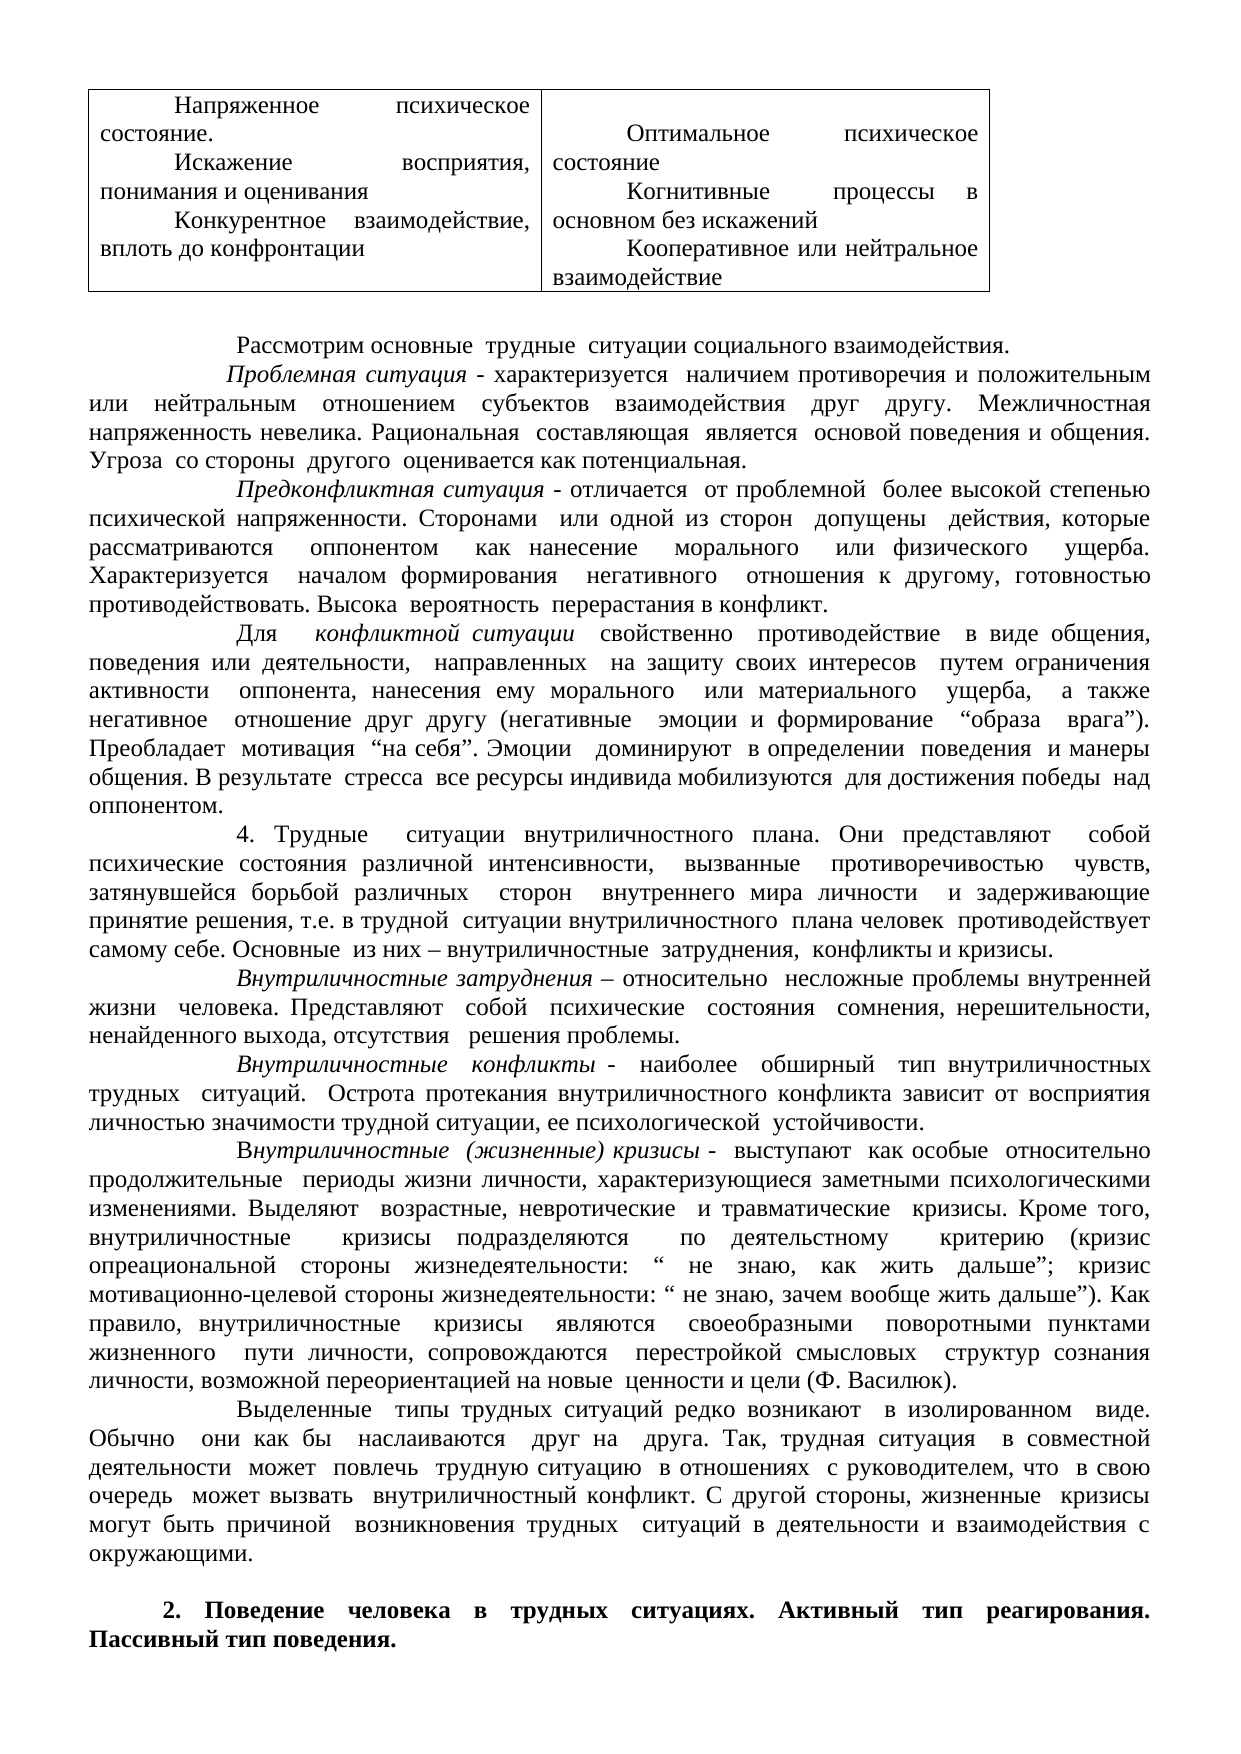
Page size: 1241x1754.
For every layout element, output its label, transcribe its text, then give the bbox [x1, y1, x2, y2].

text 4. Трудные ситуации внутриличностного плана. Они представляют собой психические состояния различной интенсивности, вызванные противоречивостью чувств, затянувшейся борьбой различных сторон внутреннего мира личности и задерживающие принятие решения, т.е. в трудной ситуации внутриличностного плана человек противодействует самому себе. Основные из них – внутриличностные затруднения, конфликты и кризисы. [89, 819, 1152, 963]
text Для конфликтной ситуации свойственно противодействие в виде общения, поведения или деятельности, направленных на защиту своих интересов путем ограничения активности оппонента, нанесения ему морального или материального ущерба, а также негативное отношение друг другу (негативные эмоции и формирование “образа врага”). Преобладает мотивация “на себя”. Эмоции доминируют в определении поведения и манеры общения. В результате стресса все ресурсы индивида мобилизуются для достижения победы над оппонентом. [89, 618, 1152, 819]
text Проблемная ситуация - характеризуется наличием противоречия и положительным или нейтральным отношением субъектов взаимодействия друг другу. Межличностная напряженность невелика. Рациональная составляющая является основой поведения и общения. Угроза со стороны другого оценивается как потенциальная. [89, 359, 1152, 474]
text Предконфликтная ситуация - отличается от проблемной более высокой степенью психической напряженности. Сторонами или одной из сторон допущены действия, которые рассматриваются оппонентом как нанесение морального или физического ущерба. Характеризуется началом формирования негативного отношения к другому, готовностью противодействовать. Высока вероятность перерастания в конфликт. [89, 474, 1152, 618]
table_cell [542, 90, 989, 291]
text Выделенные типы трудных ситуаций редко возникают в изолированном виде. Обычно они как бы наслаиваются друг на друга. Так, трудная ситуация в совместной деятельности может повлечь трудную ситуацию в отношениях с руководителем, что в свою очередь может вызвать внутриличностный конфликт. С другой стороны, жизненные кризисы могут быть причиной возникновения трудных ситуаций в деятельности и взаимодействия с окружающими. [89, 1394, 1152, 1567]
text Внутриличностные конфликты - наиболее обширный тип внутриличностных трудных ситуаций. Острота протекания внутриличностного конфликта зависит от восприятия личностью значимости трудной ситуации, ее психологической устойчивости. [89, 1049, 1152, 1135]
text 2. Поведение человека в трудных ситуациях. Активный тип реагирования. Пассивный тип поведения. [89, 1595, 1152, 1653]
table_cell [89, 90, 541, 291]
text Рассмотрим основные трудные ситуации социального взаимодействия. [89, 330, 1152, 359]
text Внутриличностные затруднения – относительно несложные проблемы внутренней жизни человека. Представляют собой психические состояния сомнения, нерешительности, ненайденного выхода, отсутствия решения проблемы. [89, 963, 1152, 1049]
text Внутриличностные (жизненные) кризисы - выступают как особые относительно продолжительные периоды жизни личности, характеризующиеся заметными психологическими изменениями. Выделяют возрастные, невротические и травматические кризисы. Кроме того, внутриличностные кризисы подразделяются по деятельстному критерию (кризис опреациональной стороны жизнедеятельности: “ не знаю, как жить дальше”; кризис мотивационно-целевой стороны жизнедеятельности: “ не знаю, зачем вообще жить дальше”). Как правило, внутриличностные кризисы являются своеобразными поворотными пунктами жизненного пути личности, сопровождаются перестройкой смысловых структур сознания личности, возможной переориентацией на новые ценности и цели (Ф. Василюк). [89, 1135, 1152, 1394]
